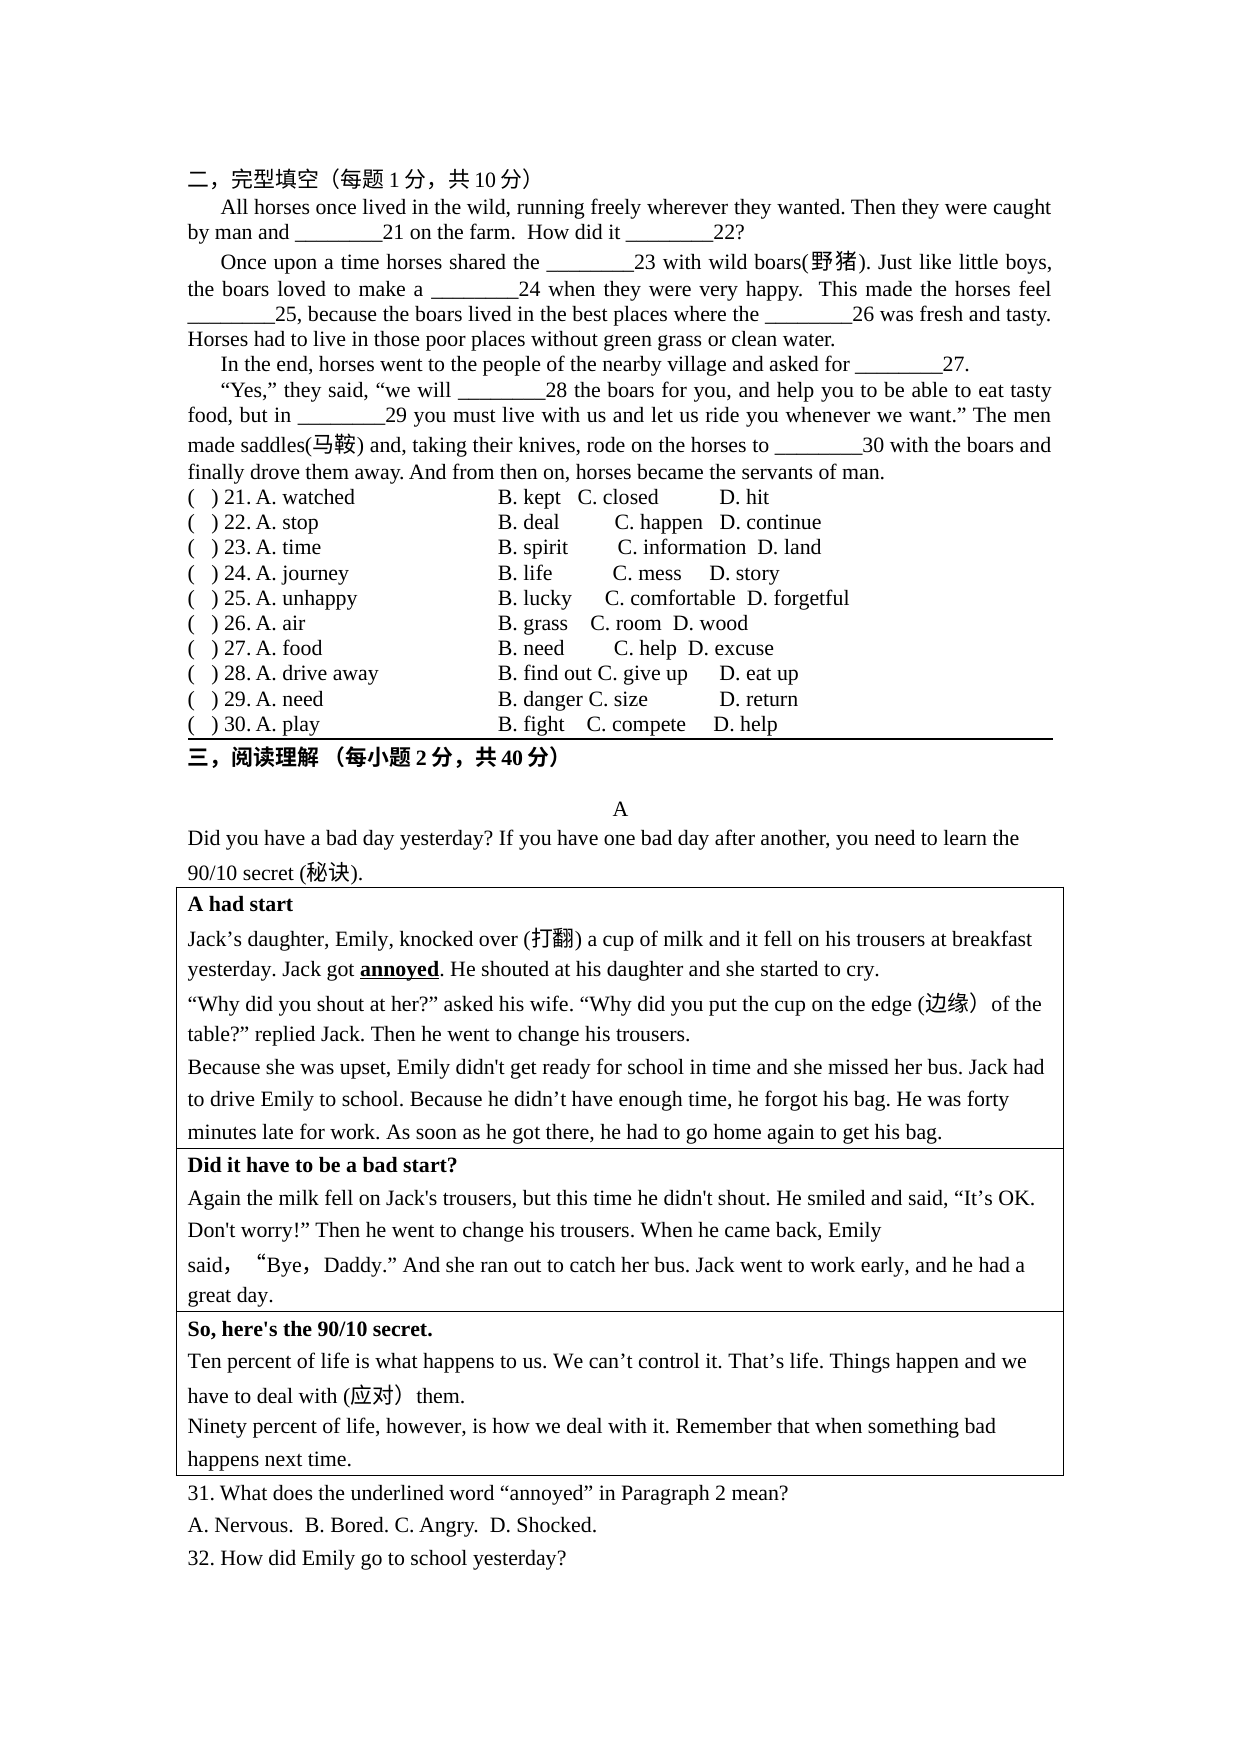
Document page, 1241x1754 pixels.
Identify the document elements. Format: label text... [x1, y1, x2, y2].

text All horses once lived in the wild, running freely wherever they wanted. Then they were caught by man and ________21 on the farm. How did it ________22? [187, 194, 1053, 244]
text ( ) 24. A. journey B. life C. mess D. story [187, 559, 1053, 585]
text ( ) 28. A. drive away B. find out C. give up D. eat up [187, 660, 1053, 686]
text Did you have a bad day yesterday? If you have one bad day after another, you need to learn the 90/10 secret (秘诀). [187, 822, 1053, 887]
text 三，阅读理解 （每小题2分，共40分） [187, 739, 1053, 771]
text In the end, horses went to the people of the nearby village and asked for ________27. [187, 351, 1053, 377]
text ( ) 22. A. stop B. deal C. happen D. continue [187, 509, 1053, 534]
text 二，完型填空（每题1分，共10分） [187, 162, 1053, 194]
text 32. How did Emily go to school yesterday? [187, 1541, 1053, 1573]
text 31. What does the underlined word “annoyed” in Paragraph 2 mean? [187, 1476, 1053, 1508]
text ( ) 25. A. unhappy B. lucky C. comfortable D. forgetful [187, 585, 1053, 610]
text ( ) 30. A. play B. fight C. compete D. help [187, 711, 1053, 739]
text A [187, 796, 1053, 822]
text A. Nervous. B. Bored. C. Angry. D. Shocked. [187, 1508, 1053, 1541]
text ( ) 21. A. watched B. kept C. closed D. hit [187, 484, 1053, 509]
text ( ) 23. A. time B. spirit C. information D. land [187, 534, 1053, 559]
table_cell So, here's the 90/10 secret. Ten percent of life is what happens to us. We can’t control it. That’s life. Things happen and we have to deal with (应对）them. Ninety percent of life, however, is how we deal with it. Remember that when something bad happens next time. [177, 1312, 1063, 1475]
text ( ) 27. A. food B. need C. help D. excuse [187, 635, 1053, 660]
text “Yes,” they said, “we will ________28 the boars for you, and help you to be able to eat tasty food, but in ________29 you must live with us and let us ride you whenever we want.” The men made saddles(马鞍) and, taking their knives, rode on the horses to ________30 with the boars and finally drove them away. And from then on, horses became the servants of man. [187, 377, 1053, 484]
table_cell Did it have to be a bad start? Again the milk fell on Jack's trousers, but this time he didn't shout. He smiled and said, “It’s OK. Don't worry!” Then he went to change his trousers. When he came back, Emily said，“Bye，Daddy.” And she ran out to catch her bus. Jack went to work early, and he had a great day. [177, 1149, 1063, 1311]
text ( ) 29. A. need B. danger C. size D. return [187, 686, 1053, 711]
text ( ) 26. A. air B. grass C. room D. wood [187, 610, 1053, 635]
table_header A had start Jack’s daughter, Emily, knocked over (打翻) a cup of milk and it fell on his trousers at breakfast yesterday. Jack got annoyed. He shouted at his daughter and she started to cry. “Why did you shout at her?” asked his wife. “Why did you put the cup on the edge (边缘）of the table?” replied Jack. Then he went to change his trousers. Because she was upset, Emily didn't get ready for school in time and she missed her bus. Jack had to drive Emily to school. Because he didn’t have enough time, he forgot his bag. He was forty minutes late for work. As soon as he got there, he had to go home again to get his bag. [177, 888, 1063, 1148]
text Once upon a time horses shared the ________23 with wild boars(野猪). Just like little boys, the boars loved to make a ________24 when they were very happy. This made the horses feel ________25, because the boars lived in the best places where the ________26 was fresh and tasty. Horses had to live in those poor places without green grass or clean water. [187, 244, 1053, 351]
